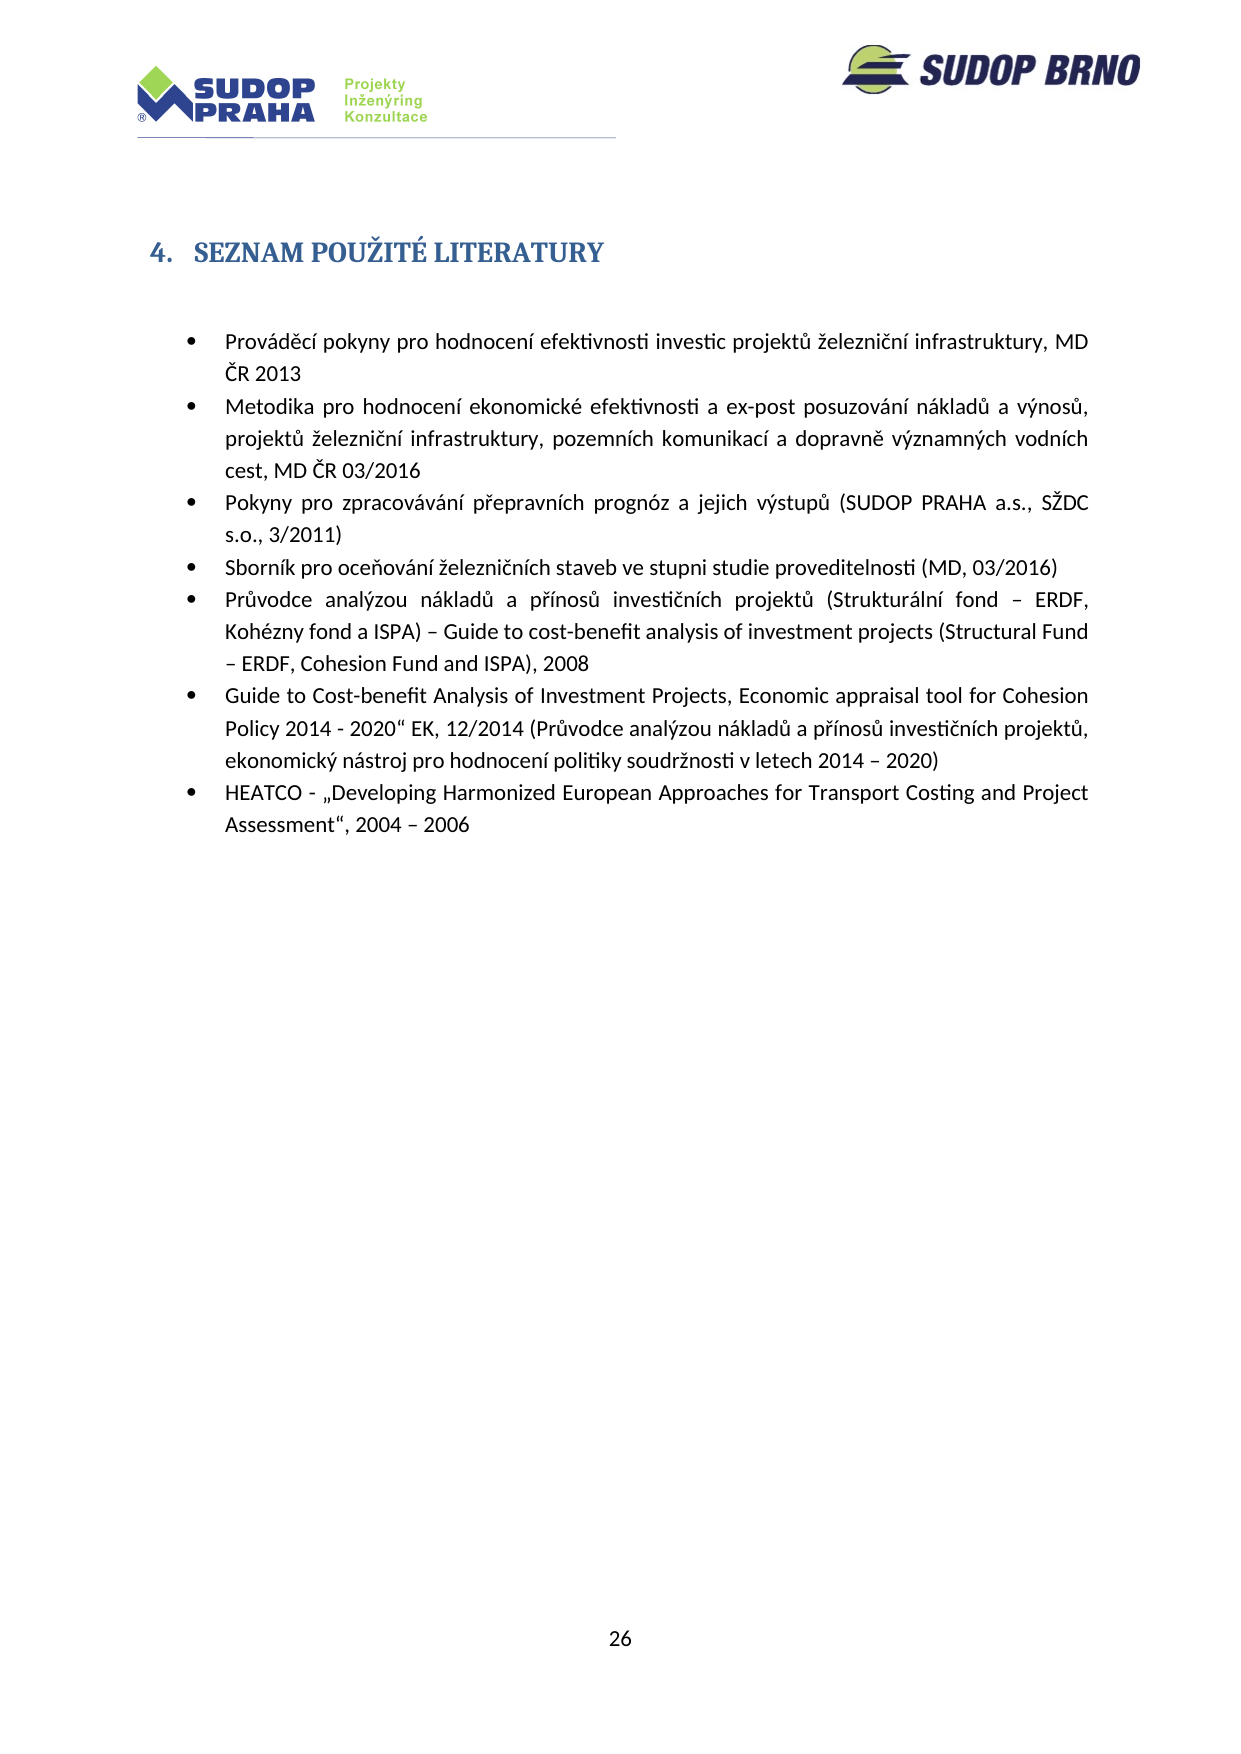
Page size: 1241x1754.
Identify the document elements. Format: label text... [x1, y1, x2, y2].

picture [841, 45, 1149, 96]
list Metodika pro hodnocení ekonomické efektivnosti a ex-post posuzování nákladů a výnosů, projektů železniční infrastruktury, pozemních komunikací a dopravně významných vodních cest, MD ČR 03/2016 [187, 392, 1090, 484]
list HEATCO - „Developing Harmonized European Approaches for Transport Costing and Project Assessment“, 2004 – 2006 [187, 778, 1090, 838]
list Sborník pro oceňování železničních staveb ve stupni studie proveditelnosti (MD, 03/2016) [187, 553, 1090, 581]
list Prováděcí pokyny pro hodnocení efektivnosti investic projektů železniční infrastruktury, MD ČR 2013 [187, 327, 1090, 388]
subtitle SEZNAM POUŽITÉ LITERATURY [150, 236, 1090, 269]
list Guide to Cost-benefit Analysis of Investment Projects, Economic appraisal tool for Cohesion Policy 2014 - 2020“ EK, 12/2014 (Průvodce analýzou nákladů a přínosů investičních projektů, ekonomický nástroj pro hodnocení politiky soudržnosti v letech 2014 – 2020) [187, 681, 1090, 774]
list Pokyny pro zpracovávání přepravních prognóz a jejich výstupů (SUDOP PRAHA a.s., SŽDC s.o., 3/2011) [187, 488, 1090, 548]
list Průvodce analýzou nákladů a přínosů investičních projektů (Strukturální fond – ERDF, Kohézny fond a ISPA) – Guide to cost-benefit analysis of investment projects (Structural Fund – ERDF, Cohesion Fund and ISPA), 2008 [187, 585, 1090, 677]
picture [137, 65, 435, 126]
